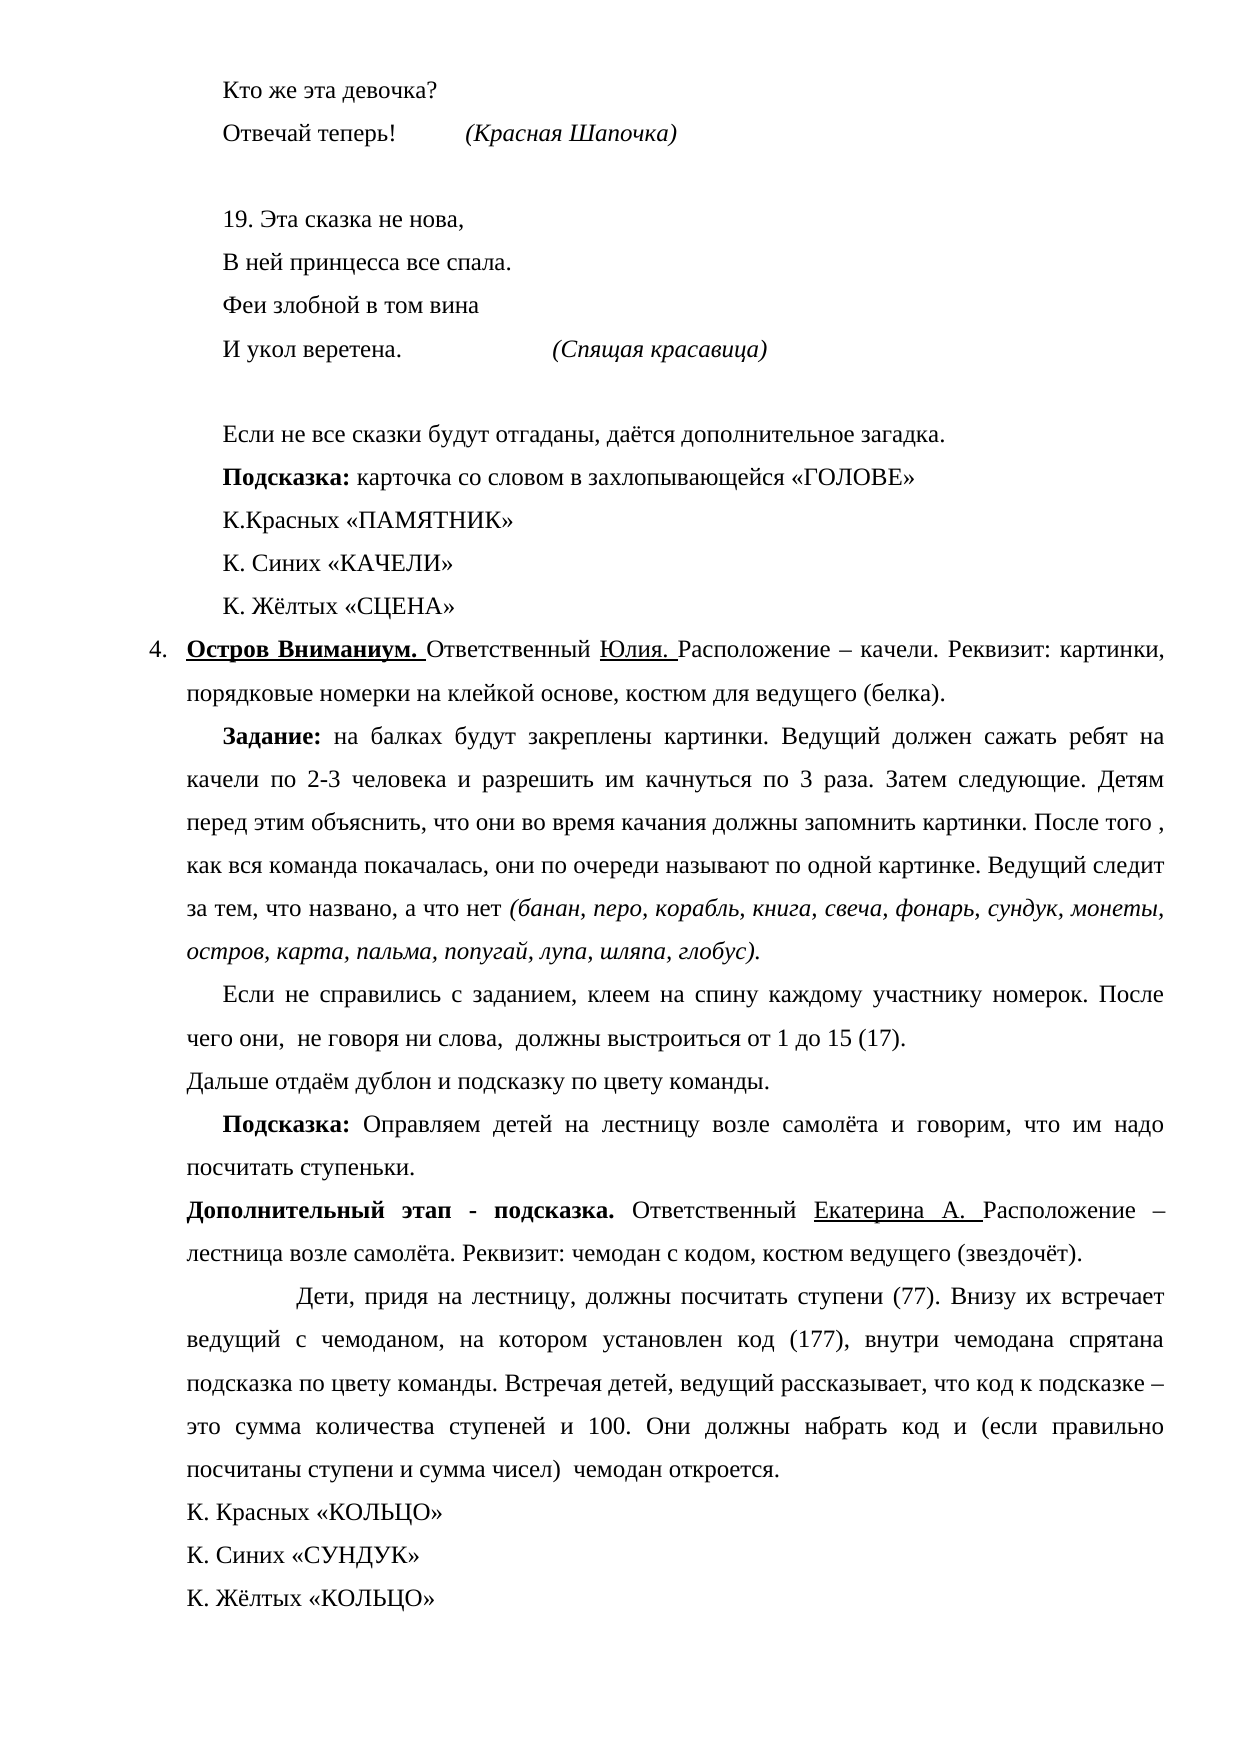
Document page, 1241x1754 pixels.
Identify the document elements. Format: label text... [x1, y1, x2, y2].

text И укол веретена. (Спящая красавица) [149, 334, 1165, 362]
list Подсказка: Оправляем детей на лестницу возле самолёта и говорим, что им надо посчитать ступеньки. [186, 1109, 1165, 1181]
text 19. Эта сказка не нова, [149, 204, 1165, 233]
list Дети, придя на лестницу, должны посчитать ступени (77). Внизу их встречает ведущий с чемоданом, на котором установлен код (177), внутри чемодана спрятана подсказка по цвету команды. Встречая детей, ведущий рассказывает, что код к подсказке – это сумма количества ступеней и 100. Они должны набрать код и (если правильно посчитаны ступени и сумма чисел) чемодан откроется. [186, 1281, 1165, 1483]
text Феи злобной в том вина [149, 291, 1165, 319]
text К. Жёлтых «СЦЕНА» [149, 591, 1165, 620]
list Дальше отдаём дублон и подсказку по цвету команды. [186, 1066, 1165, 1094]
text К.Красных «ПАМЯТНИК» [149, 505, 1165, 534]
list Остров Вниманиум. Ответственный Юлия. Расположение – качели. Реквизит: картинки, порядковые номерки на клейкой основе, костюм для ведущего (белка). [149, 634, 1165, 706]
list К. Синих «СУНДУК» [186, 1540, 1165, 1569]
text Подсказка: карточка со словом в захлопывающейся «ГОЛОВЕ» [149, 462, 1165, 491]
text К. Синих «КАЧЕЛИ» [149, 548, 1165, 577]
list Дополнительный этап - подсказка. Ответственный Екатерина А. Расположение – лестница возле самолёта. Реквизит: чемодан с кодом, костюм ведущего (звездочёт). [186, 1195, 1165, 1267]
text В ней принцесса все спала. [149, 247, 1165, 276]
list К. Красных «КОЛЬЦО» [186, 1497, 1165, 1526]
text Если не все сказки будут отгаданы, даётся дополнительное загадка. [149, 419, 1165, 448]
list К. Жёлтых «КОЛЬЦО» [186, 1583, 1165, 1612]
text Отвечай теперь! (Красная Шапочка) [149, 118, 1165, 147]
list Задание: на балках будут закреплены картинки. Ведущий должен сажать ребят на качели по 2-3 человека и разрешить им качнуться по 3 раза. Затем следующие. Детям перед этим объяснить, что они во время качания должны запомнить картинки. После того , как вся команда покачалась, они по очереди называют по одной картинке. Ведущий следит за тем, что названо, а что нет (банан, перо, корабль, книга, свеча, фонарь, сундук, монеты, остров, карта, пальма, попугай, лупа, шляпа, глобус). [186, 721, 1165, 965]
text Кто же эта девочка? [149, 75, 1165, 104]
list Если не справились с заданием, клеем на спину каждому участнику номерок. После чего они, не говоря ни слова, должны выстроиться от 1 до 15 (17). [186, 979, 1165, 1051]
